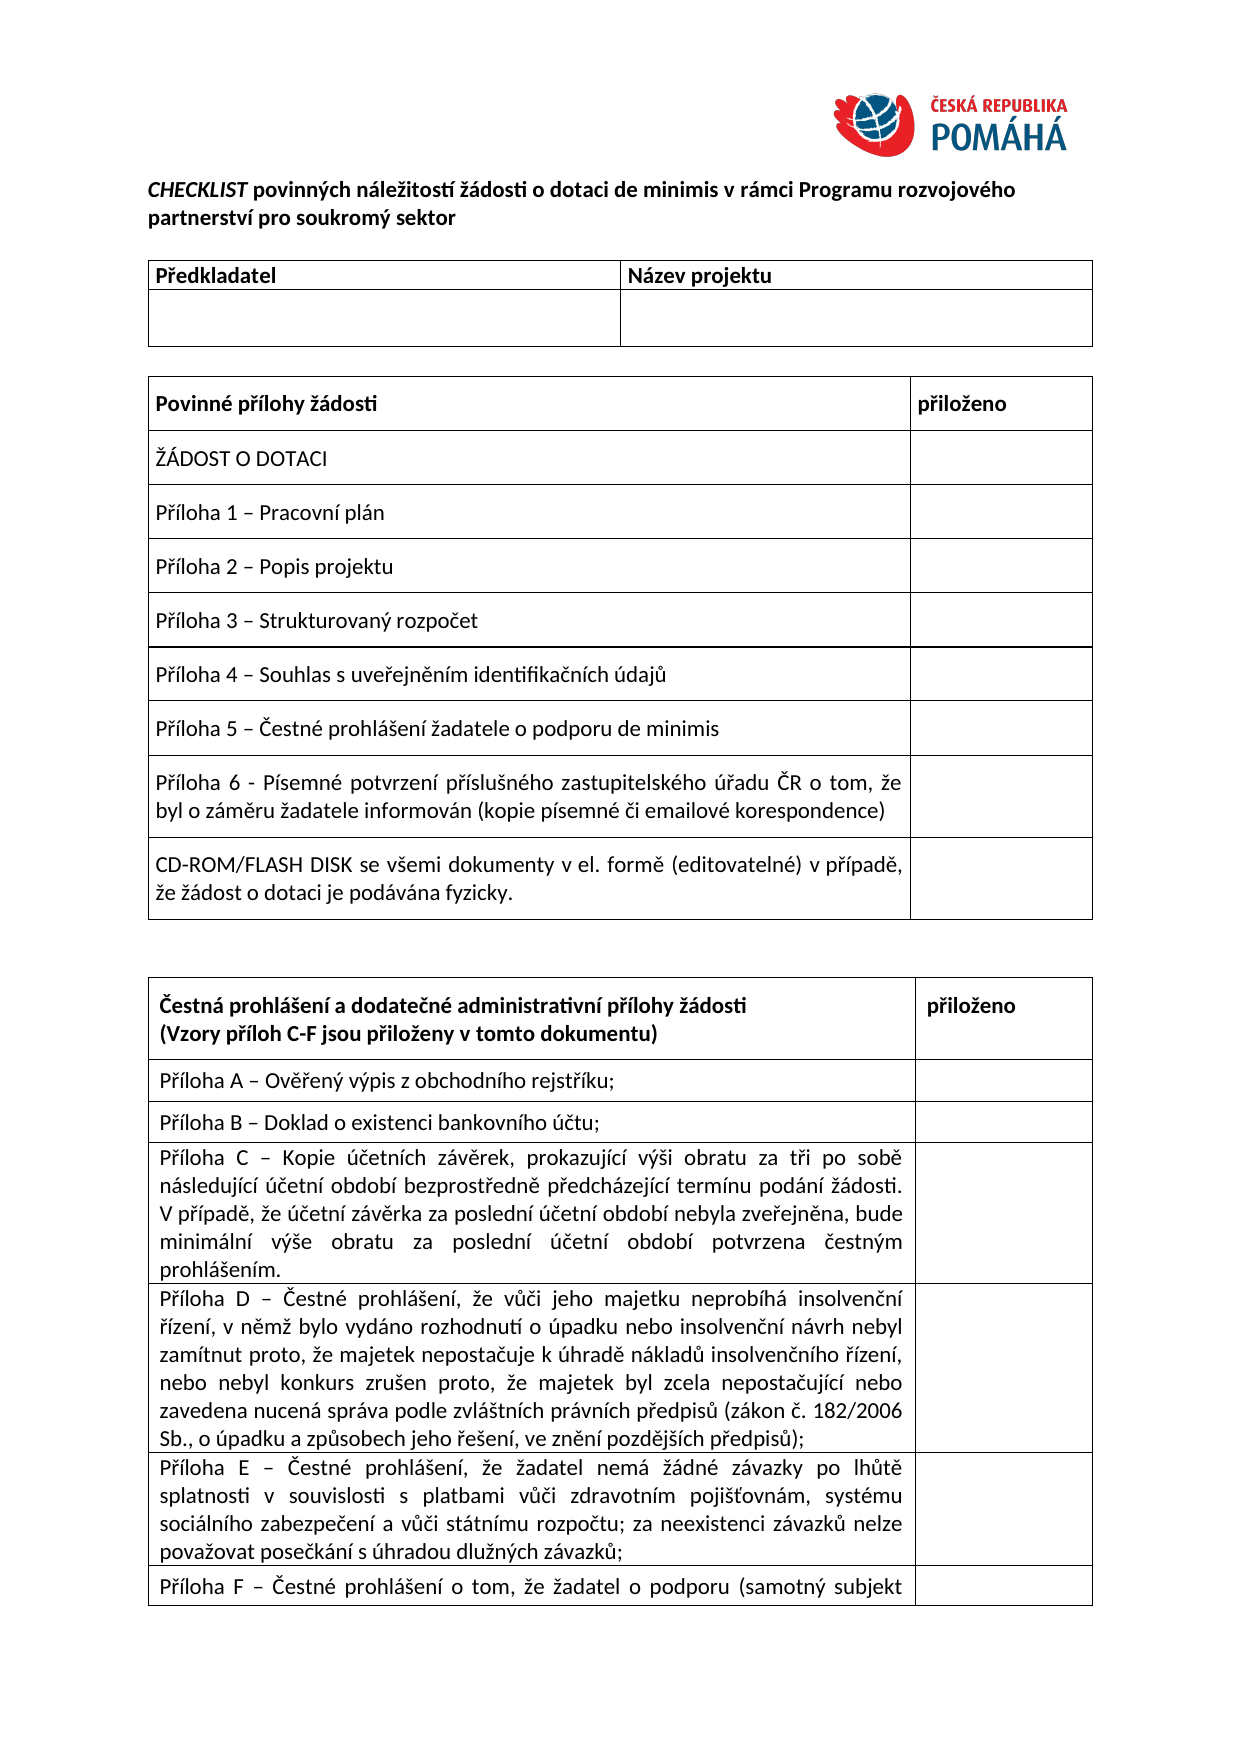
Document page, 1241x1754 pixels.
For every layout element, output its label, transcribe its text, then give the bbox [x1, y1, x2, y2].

table_cell Příloha 6 - Písemné potvrzení příslušného zastupitelského úřadu ČR o tom, že byl o záměru žadatele informován (kopie písemné či emailové korespondence) [149, 756, 910, 837]
table_cell [916, 1143, 1092, 1283]
table_header přiloženo [916, 978, 1092, 1059]
table_cell [916, 1566, 1092, 1605]
picture [808, 73, 1093, 176]
table_cell [911, 485, 1092, 538]
table_cell Příloha 1 – Pracovní plán [149, 485, 910, 538]
table_cell Příloha A – Ověřený výpis z obchodního rejstříku; [149, 1060, 915, 1101]
table_cell [916, 1284, 1092, 1452]
table_cell [911, 431, 1092, 484]
table_cell Příloha E – Čestné prohlášení, že žadatel nemá žádné závazky po lhůtě splatnosti v souvislosti s platbami vůči zdravotním pojišťovnám, systému sociálního zabezpečení a vůči státnímu rozpočtu; za neexistenci závazků nelze považovat posečkání s úhradou dlužných závazků; [149, 1453, 915, 1565]
table_cell CD-ROM/FLASH DISK se všemi dokumenty v el. formě (editovatelné) v případě, že žádost o dotaci je podávána fyzicky. [149, 838, 910, 919]
table_cell [916, 1102, 1092, 1142]
table_header Čestná prohlášení a dodatečné administrativní přílohy žádosti (Vzory příloh C-F jsou přiloženy v tomto dokumentu) [149, 978, 915, 1059]
subtitle CHECKLIST povinných náležitostí žádosti o dotaci de minimis v rámci Programu rozvojového partnerství pro soukromý sektor [148, 175, 1093, 231]
table_cell Příloha B – Doklad o existenci bankovního účtu; [149, 1102, 915, 1142]
table_cell [621, 290, 1092, 346]
table_cell Příloha 3 – Strukturovaný rozpočet [149, 593, 910, 646]
table_cell [911, 838, 1092, 919]
table_cell [149, 290, 620, 346]
table_cell [911, 539, 1092, 592]
table_header Název projektu [621, 261, 1092, 289]
table_cell [911, 648, 1092, 700]
table_cell Příloha 5 – Čestné prohlášení žadatele o podporu de minimis [149, 701, 910, 754]
table_cell ŽÁDOST O DOTACI [149, 431, 910, 484]
table_header přiloženo [911, 377, 1092, 430]
table_header Povinné přílohy žádosti [149, 377, 910, 430]
table_header Předkladatel [149, 261, 620, 289]
table_cell Příloha C – Kopie účetních závěrek, prokazující výši obratu za tři po sobě následující účetní období bezprostředně předcházející termínu podání žádosti. V případě, že účetní závěrka za poslední účetní období nebyla zveřejněna, bude minimální výše obratu za poslední účetní období potvrzena čestným prohlášením. [149, 1143, 915, 1283]
table_cell Příloha D – Čestné prohlášení, že vůči jeho majetku neprobíhá insolvenční řízení, v němž bylo vydáno rozhodnutí o úpadku nebo insolvenční návrh nebyl zamítnut proto, že majetek nepostačuje k úhradě nákladů insolvenčního řízení, nebo nebyl konkurs zrušen proto, že majetek byl zcela nepostačující nebo zavedena nucená správa podle zvláštních právních předpisů (zákon č. 182/2006 Sb., o úpadku a způsobech jeho řešení, ve znění pozdějších předpisů); [149, 1284, 915, 1452]
table_cell [911, 756, 1092, 837]
table_cell Příloha 4 – Souhlas s uveřejněním identifikačních údajů [149, 648, 910, 700]
table_cell Příloha 2 – Popis projektu [149, 539, 910, 592]
table_cell [916, 1453, 1092, 1565]
table_cell [916, 1060, 1092, 1101]
table_cell [911, 593, 1092, 646]
table_cell [911, 701, 1092, 754]
